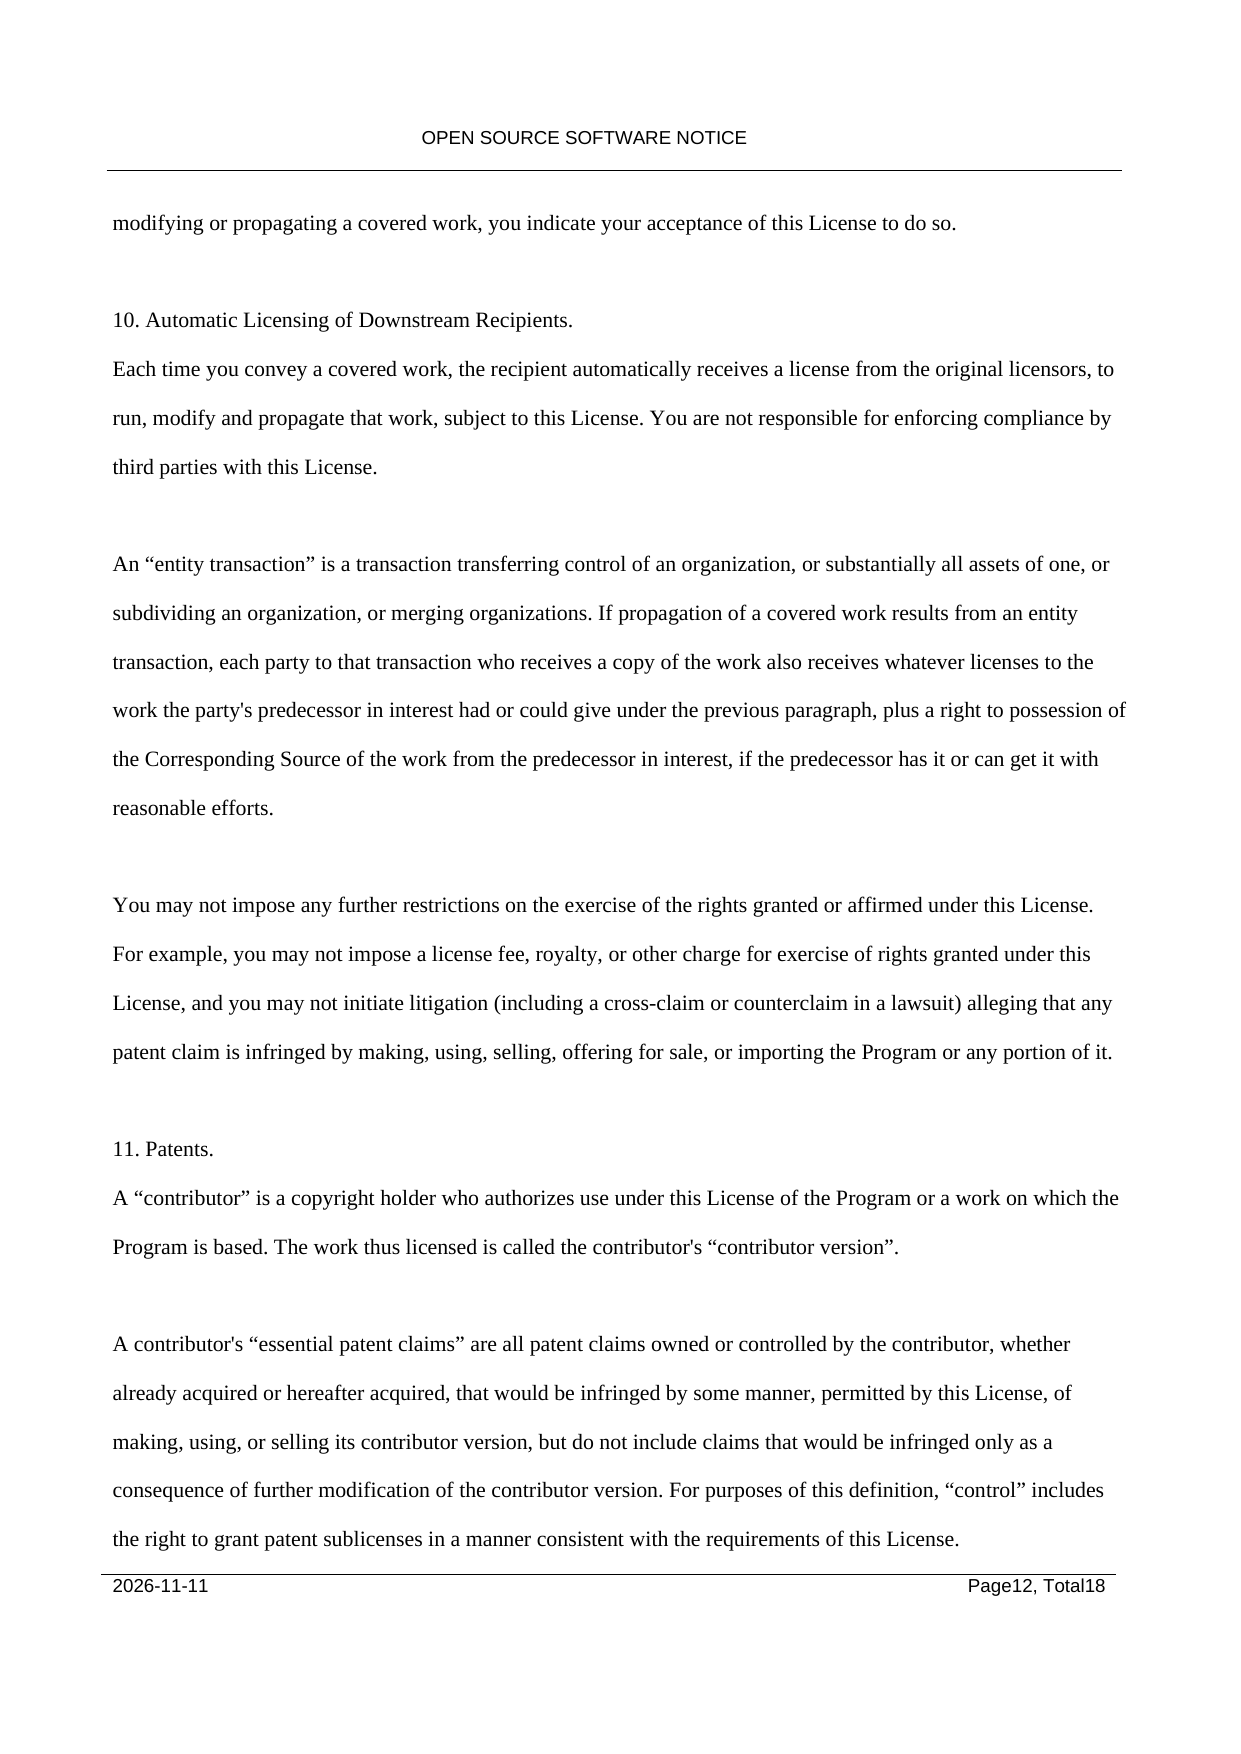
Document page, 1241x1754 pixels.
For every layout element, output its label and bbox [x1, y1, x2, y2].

text [112, 206, 1128, 1555]
